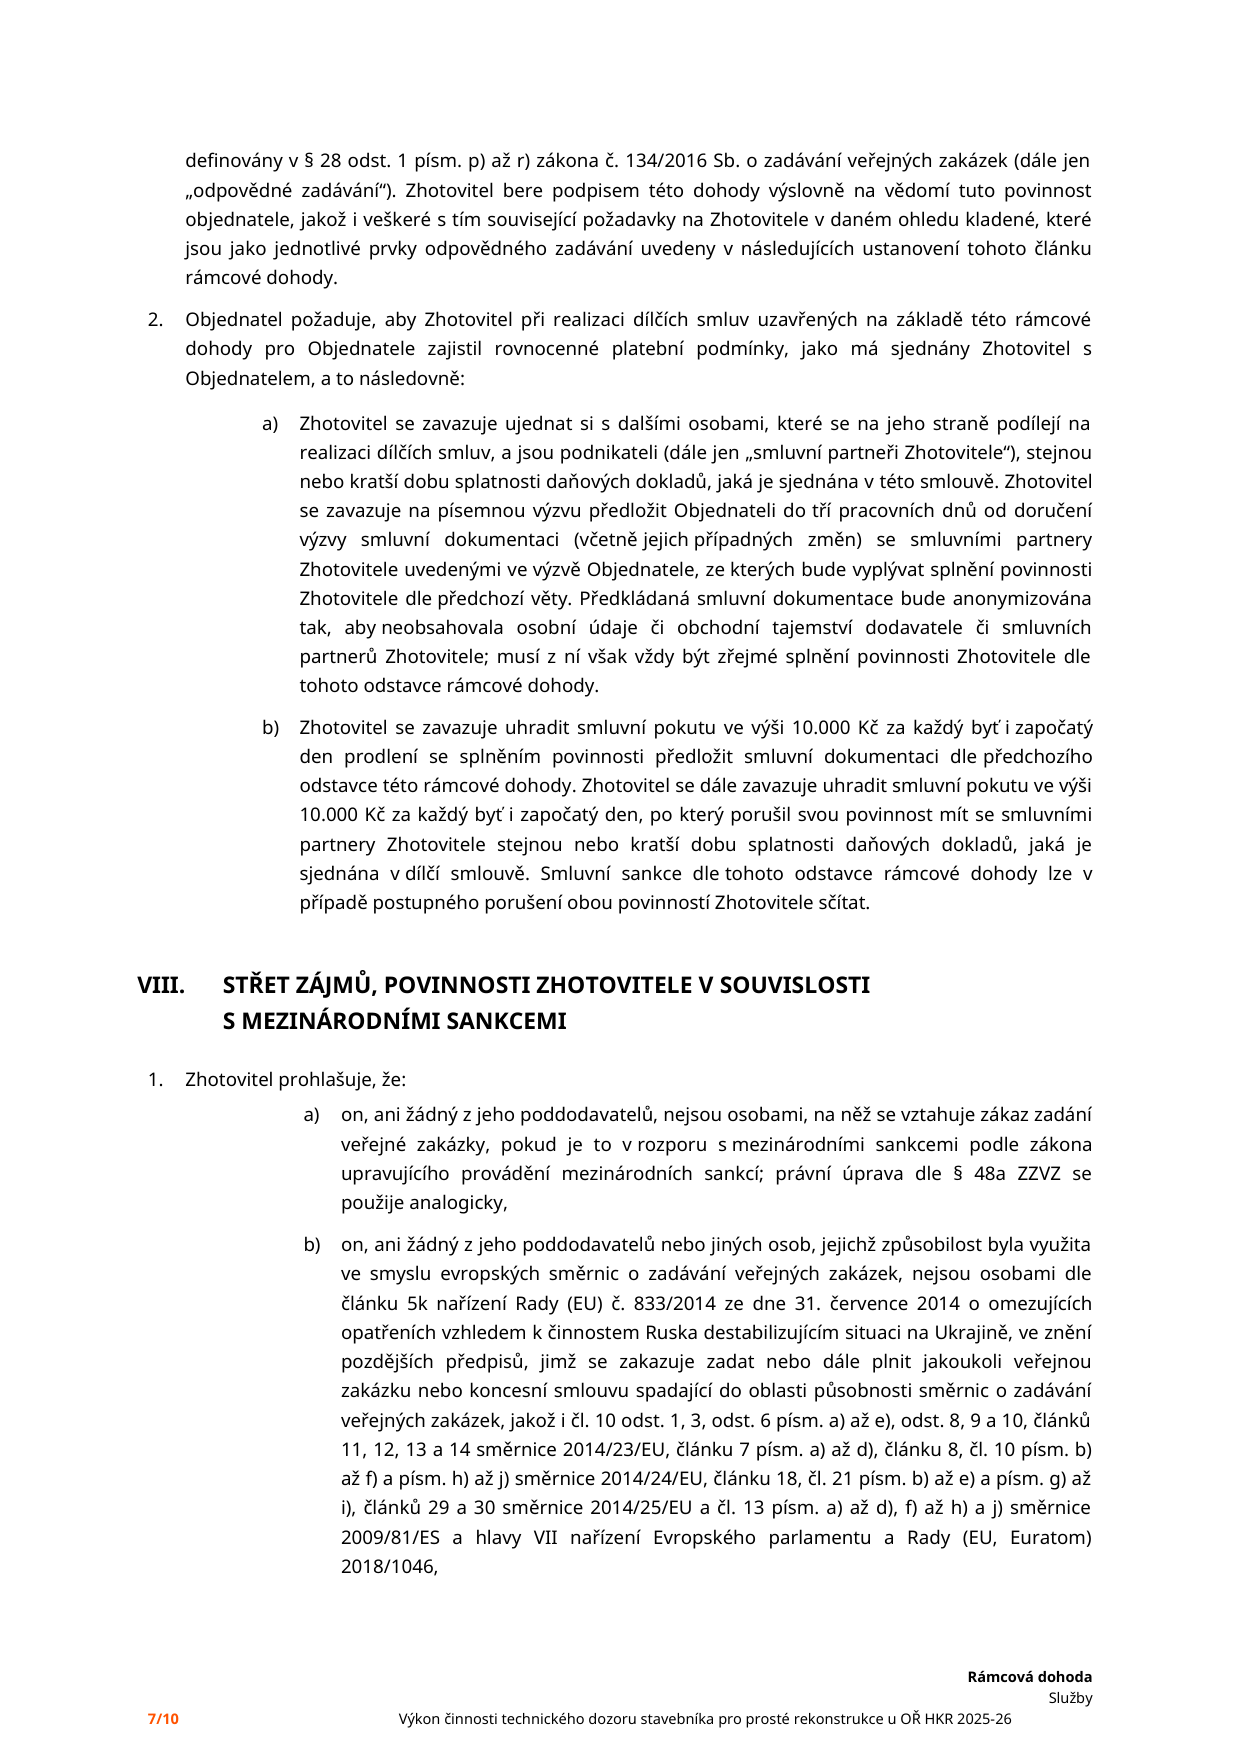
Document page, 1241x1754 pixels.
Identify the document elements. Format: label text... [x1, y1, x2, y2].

text on, ani žádný z jeho poddodavatelů, nejsou osobami, na něž se vztahuje zákaz zadání veřejné zakázky, pokud je to v rozporu s mezinárodními sankcemi podle zákona upravujícího provádění mezinárodních sankcí; právní úprava dle § 48a ZZVZ se použije analogicky, [303, 1102, 1093, 1215]
text on, ani žádný z jeho poddodavatelů nebo jiných osob, jejichž způsobilost byla využita ve smyslu evropských směrnic o zadávání veřejných zakázek, nejsou osobami dle článku 5k nařízení Rady (EU) č. 833/2014 ze dne 31. července 2014 o omezujících opatřeních vzhledem k činnostem Ruska destabilizujícím situaci na Ukrajině, ve znění pozdějších předpisů, jimž se zakazuje zadat nebo dále plnit jakoukoli veřejnou zakázku nebo koncesní smlouvu spadající do oblasti působnosti směrnic o zadávání veřejných zakázek, jakož i čl. 10 odst. 1, 3, odst. 6 písm. a) až e), odst. 8, 9 a 10, článků 11, 12, 13 a 14 směrnice 2014/23/EU, článku 7 písm. a) až d), článku 8, čl. 10 písm. b) až f) a písm. h) až j) směrnice 2014/24/EU, článku 18, čl. 21 písm. b) až e) a písm. g) až i), článků 29 a 30 směrnice 2014/25/EU a čl. 13 písm. a) až d), f) až h) a j) směrnice 2009/81/ES a hlavy VII nařízení Evropského parlamentu a Rady (EU, Euratom) 2018/1046, [303, 1231, 1093, 1579]
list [148, 148, 1093, 290]
list Zhotovitel prohlašuje, že: [148, 1066, 1093, 1092]
list Objednatel požaduje, aby Zhotovitel při realizaci dílčích smluv uzavřených na základě této rámcové dohody pro Objednatele zajistil rovnocenné platební podmínky, jako má sjednány Zhotovitel s Objednatelem, a to následovně: [148, 306, 1093, 391]
list STŘET ZÁJMŮ, POVINNOSTI ZHOTOVITELE V SOUVISLOSTI S MEZINÁRODNÍMI SANKCEMI [185, 969, 1093, 1036]
list Zhotovitel se zavazuje ujednat si s dalšími osobami, které se na jeho straně podílejí na realizaci dílčích smluv, a jsou podnikateli (dále jen „smluvní partneři Zhotovitele“), stejnou nebo kratší dobu splatnosti daňových dokladů, jaká je sjednána v této smlouvě. Zhotovitel se zavazuje na písemnou výzvu předložit Objednateli do tří pracovních dnů od doručení výzvy smluvní dokumentaci (včetně jejich případných změn) se smluvními partnery Zhotovitele uvedenými ve výzvě Objednatele, ze kterých bude vyplývat splnění povinnosti Zhotovitele dle předchozí věty. Předkládaná smluvní dokumentace bude anonymizována tak, aby neobsahovala osobní údaje či obchodní tajemství dodavatele či smluvních partnerů Zhotovitele; musí z ní však vždy být zřejmé splnění povinnosti Zhotovitele dle tohoto odstavce rámcové dohody. [262, 407, 1093, 698]
list Zhotovitel se zavazuje uhradit smluvní pokutu ve výši 10.000 Kč za každý byť i započatý den prodlení se splněním povinnosti předložit smluvní dokumentaci dle předchozího odstavce této rámcové dohody. Zhotovitel se dále zavazuje uhradit smluvní pokutu ve výši 10.000 Kč za každý byť i započatý den, po který porušil svou povinnost mít se smluvními partnery Zhotovitele stejnou nebo kratší dobu splatnosti daňových dokladů, jaká je sjednána v dílčí smlouvě. Smluvní sankce dle tohoto odstavce rámcové dohody lze v případě postupného porušení obou povinností Zhotovitele sčítat. [262, 711, 1093, 915]
